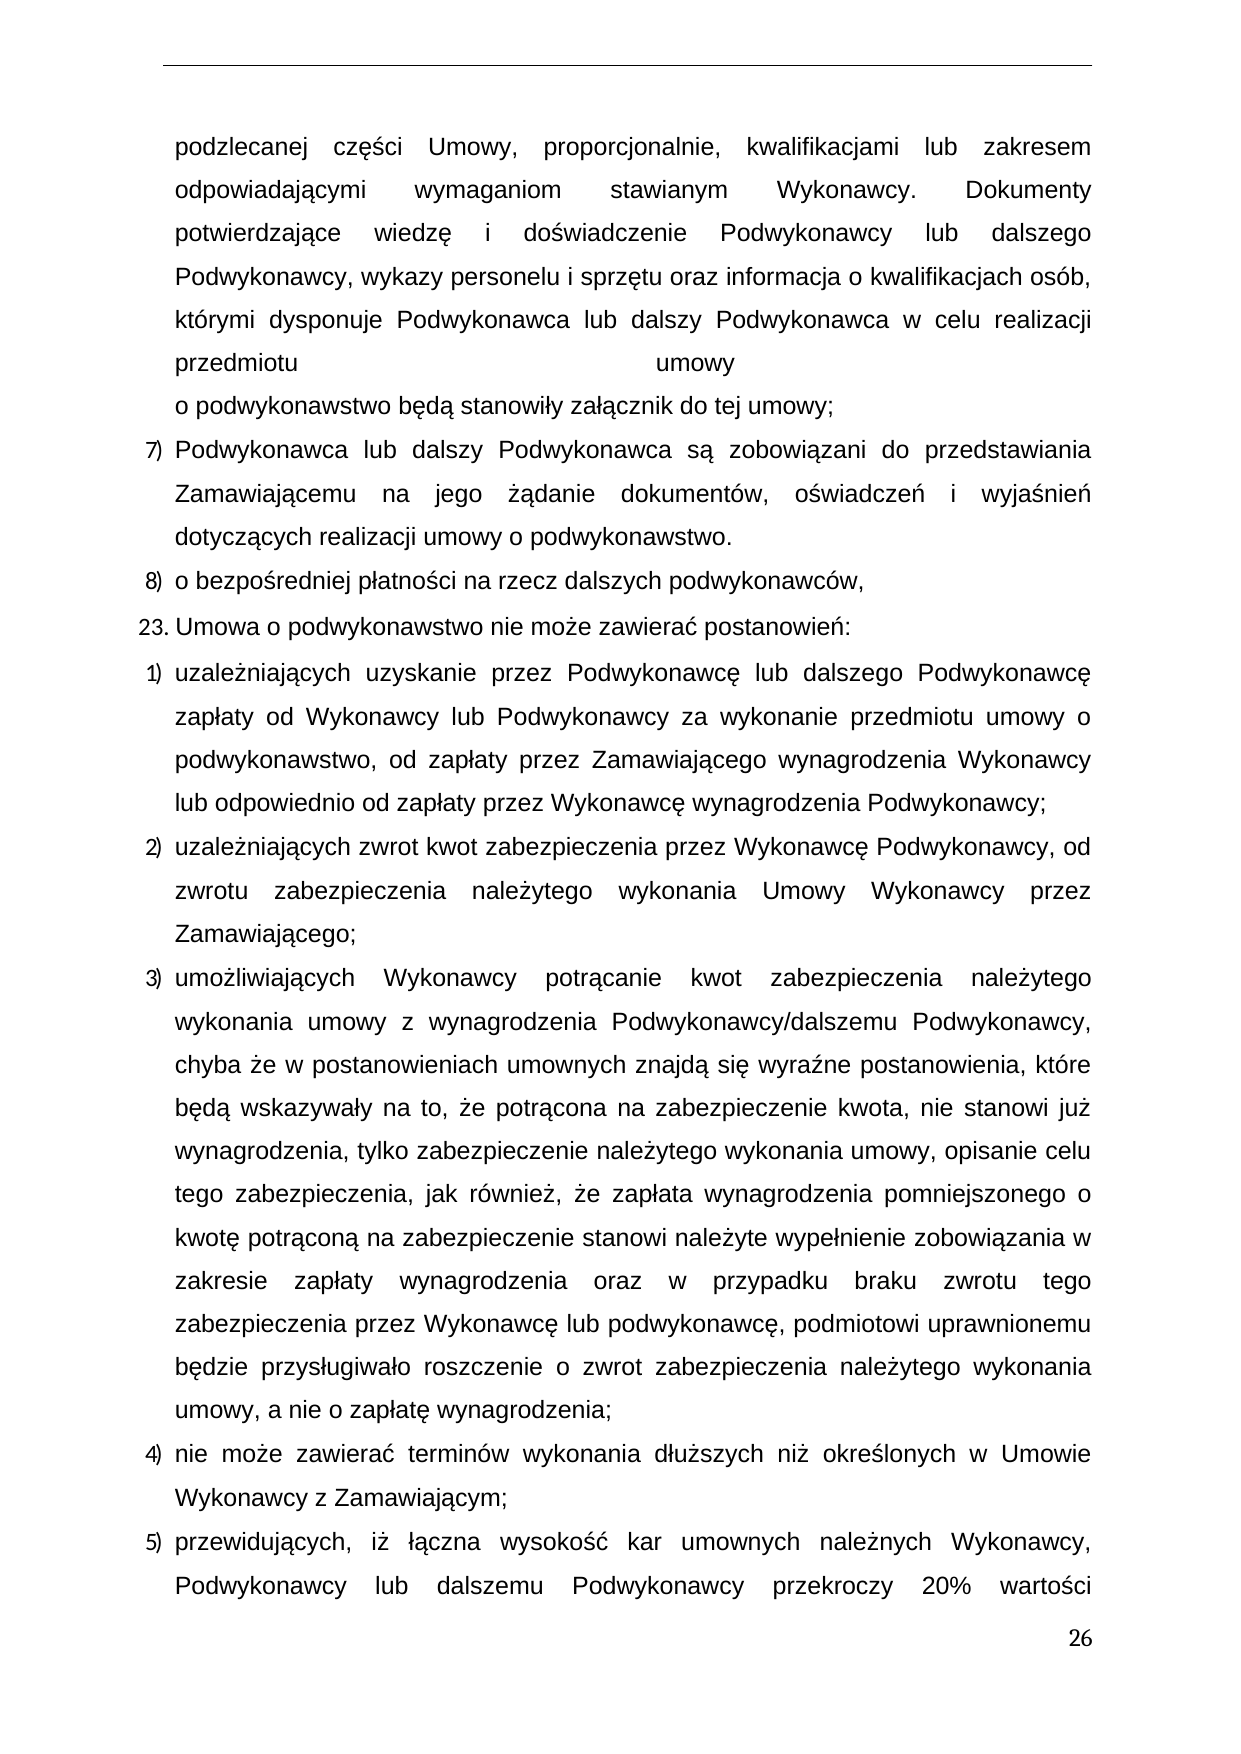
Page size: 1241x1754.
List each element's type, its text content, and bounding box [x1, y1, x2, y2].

list uzależniających uzyskanie przez Podwykonawcę lub dalszego Podwykonawcę zapłaty od Wykonawcy lub Podwykonawcy za wykonanie przedmiotu umowy o podwykonawstwo, od zapłaty przez Zamawiającego wynagrodzenia Wykonawcy lub odpowiednio od zapłaty przez Wykonawcę wynagrodzenia Podwykonawcy; [145, 657, 1092, 817]
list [145, 1526, 1092, 1600]
list o bezpośredniej płatności na rzecz dalszych podwykonawców, [145, 565, 1092, 596]
list uzależniających zwrot kwot zabezpieczenia przez Wykonawcę Podwykonawcy, od zwrotu zabezpieczenia należytego wykonania Umowy Wykonawcy przez Zamawiającego; [145, 831, 1092, 948]
list Podwykonawca lub dalszy Podwykonawca są zobowiązani do przedstawiania Zamawiającemu na jego żądanie dokumentów, oświadczeń i wyjaśnień dotyczących realizacji umowy o podwykonawstwo. [145, 434, 1092, 551]
list umożliwiających Wykonawcy potrącanie kwot zabezpieczenia należytego wykonania umowy z wynagrodzenia Podwykonawcy/dalszemu Podwykonawcy, chyba że w postanowieniach umownych znajdą się wyraźne postanowienia, które będą wskazywały na to, że potrącona na zabezpieczenie kwota, nie stanowi już wynagrodzenia, tylko zabezpieczenie należytego wykonania umowy, opisanie celu tego zabezpieczenia, jak również, że zapłata wynagrodzenia pomniejszonego o kwotę potrąconą na zabezpieczenie stanowi należyte wypełnienie zobowiązania w zakresie zapłaty wynagrodzenia oraz w przypadku braku zwrotu tego zabezpieczenia przez Wykonawcę lub podwykonawcę, podmiotowi uprawnionemu będzie przysługiwało roszczenie o zwrot zabezpieczenia należytego wykonania umowy, a nie o zapłatę wynagrodzenia; [145, 962, 1092, 1424]
list nie może zawierać terminów wykonania dłuższych niż określonych w Umowie Wykonawcy z Zamawiającym; [145, 1438, 1092, 1512]
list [145, 132, 1092, 420]
list Umowa o podwykonawstwo nie może zawierać postanowień: [138, 611, 1092, 641]
